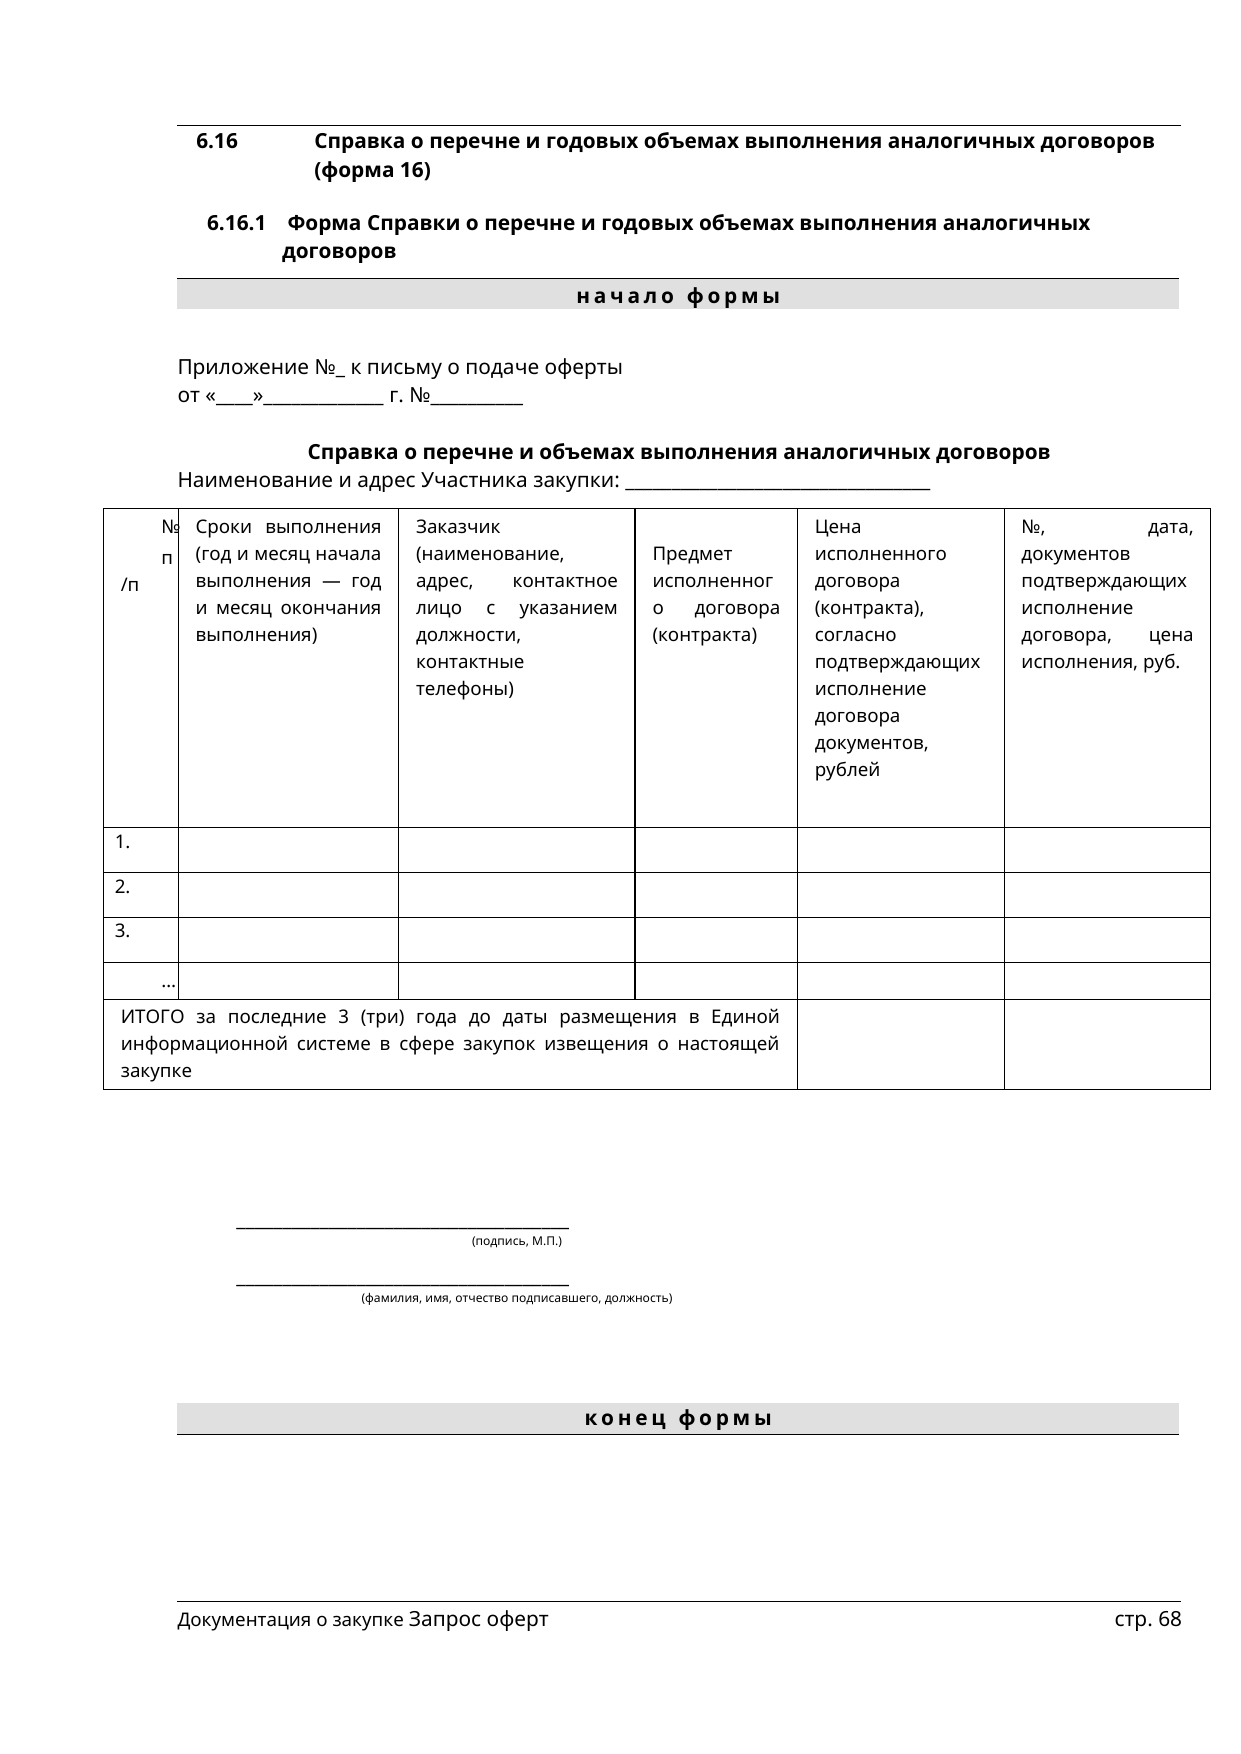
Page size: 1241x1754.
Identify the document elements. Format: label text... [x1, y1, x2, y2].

table_cell [399, 918, 634, 962]
table_cell [1005, 873, 1210, 917]
table_cell [399, 963, 634, 998]
table_cell [399, 873, 634, 917]
table_cell [798, 963, 1004, 998]
table_cell [798, 918, 1004, 962]
list Форма Справки о перечне и годовых объемах выполнения аналогичных договоров [207, 208, 1181, 265]
text конец формы [177, 1403, 1179, 1434]
table_cell ИТОГО за последние 3 (три) года до даты размещения в Единой информационной системе в сфере закупок извещения о настоящей закупке [104, 1000, 797, 1089]
table_header №, дата, документов подтверждающих исполнение договора, цена исполнения, руб. [1005, 509, 1210, 827]
table_cell [798, 873, 1004, 917]
table_cell [179, 828, 398, 872]
table_cell [798, 828, 1004, 872]
table_cell [179, 963, 398, 998]
table_header Заказчик (наименование, адрес, контактное лицо с указанием должности, контактные телефоны) [399, 509, 634, 827]
table_cell [636, 828, 797, 872]
table_cell [179, 918, 398, 962]
table_cell [1005, 918, 1210, 962]
text Справка о перечне и объемах выполнения аналогичных договоров [177, 437, 1181, 466]
table_header Цена исполненного договора (контракта), согласно подтверждающих исполнение договора документов, рублей [798, 509, 1004, 827]
text Приложение №_ к письму о подаче оферты от «____»_____________ г. №__________ [177, 352, 1181, 409]
text ____________________________________ [177, 1261, 1181, 1289]
subtitle Справка о перечне и годовых объемах выполнения аналогичных договоров (форма 16) [196, 126, 1181, 183]
text (подпись, М.П.) [177, 1233, 797, 1261]
table_cell [636, 873, 797, 917]
table_cell [179, 873, 398, 917]
table_cell [1005, 828, 1210, 872]
table_header Предмет исполненного договора (контракта) [636, 509, 797, 827]
table_cell [104, 873, 178, 917]
table_cell [1005, 1000, 1210, 1089]
text Наименование и адрес Участника закупки: _________________________________ [177, 466, 1181, 494]
text начало формы [177, 279, 1179, 309]
table_cell [104, 828, 178, 872]
text (фамилия, имя, отчество подписавшего, должность) [177, 1289, 797, 1318]
table_cell [104, 918, 178, 962]
table_cell [1005, 963, 1210, 998]
table_cell [798, 1000, 1004, 1089]
table_header Сроки выполнения (год и месяц начала выполнения — год и месяц окончания выполнения) [179, 509, 398, 827]
table_cell [636, 918, 797, 962]
table_cell [636, 963, 797, 998]
table_cell … [104, 963, 178, 998]
table_cell [399, 828, 634, 872]
text ____________________________________ [177, 1204, 1181, 1233]
table_header № п/п [104, 509, 178, 827]
